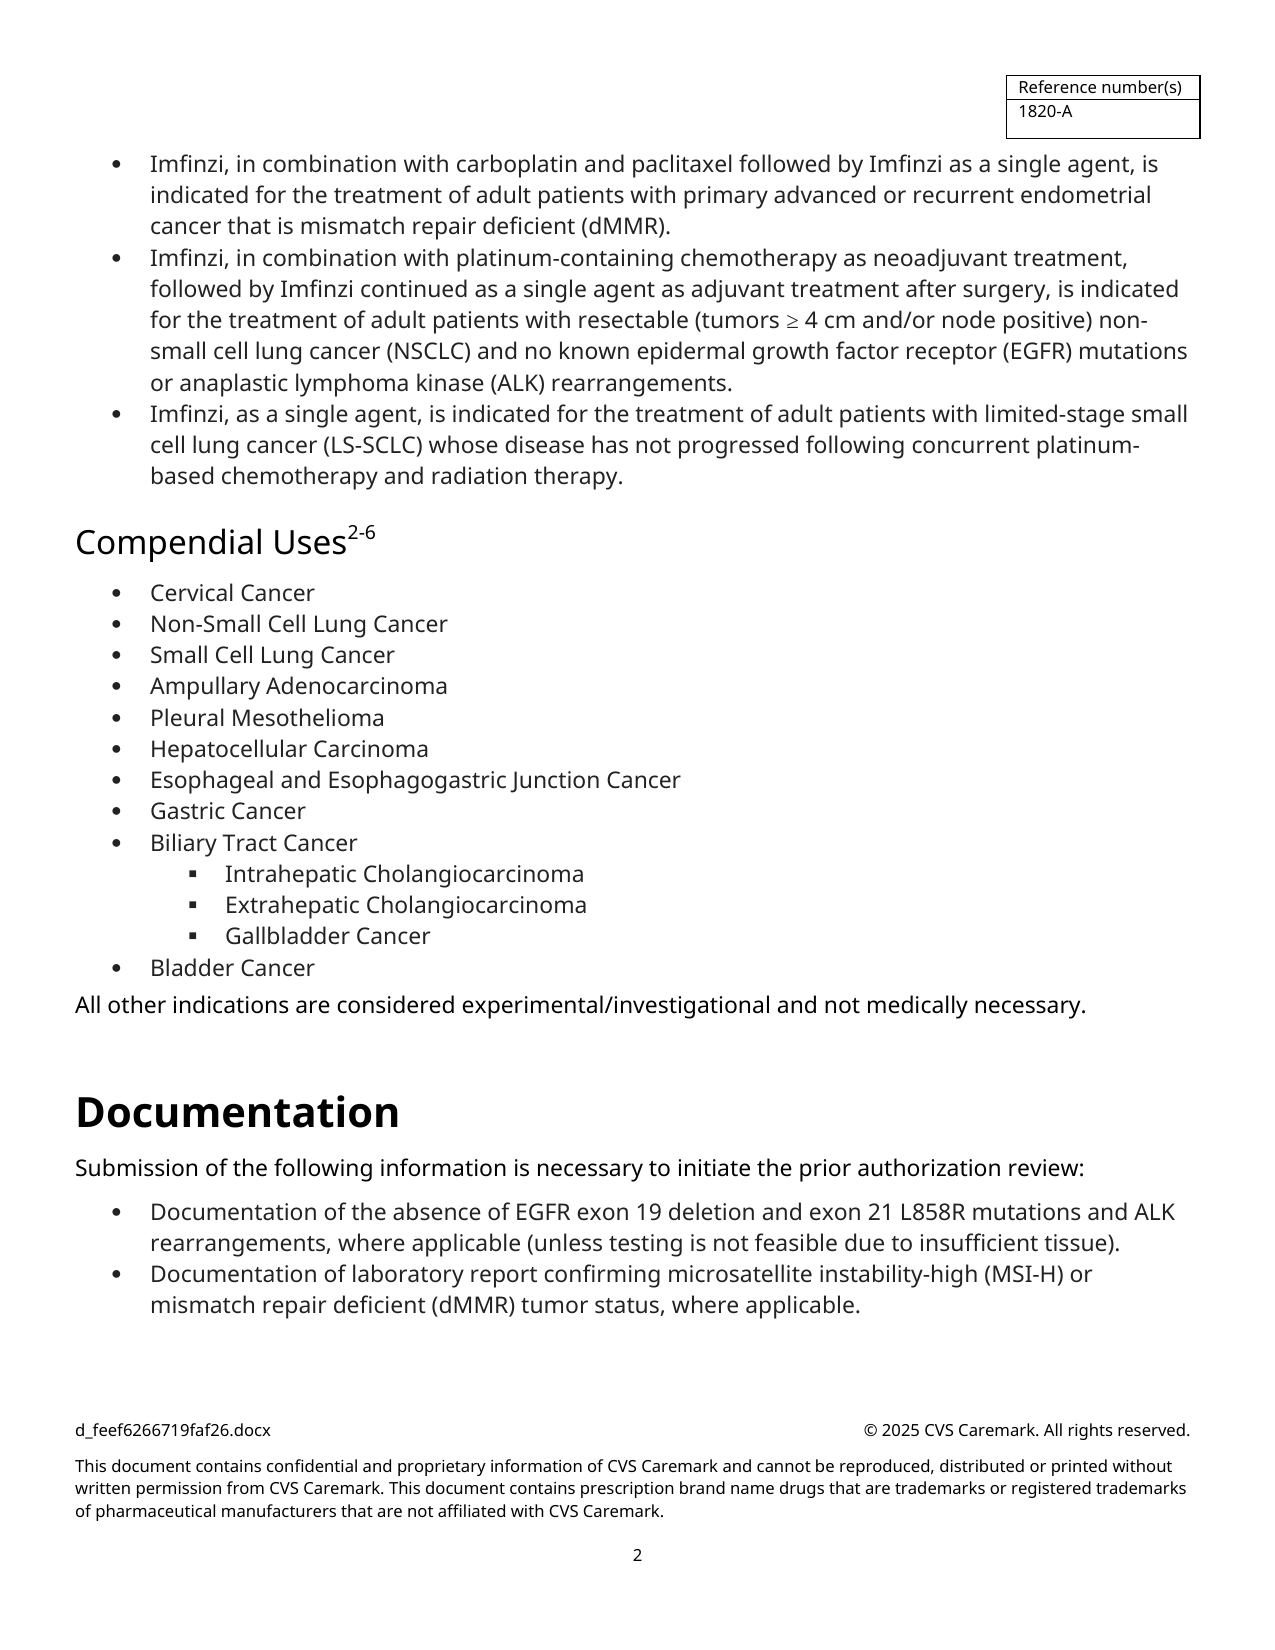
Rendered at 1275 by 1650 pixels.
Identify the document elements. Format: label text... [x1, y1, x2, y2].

list Hepatocellular Carcinoma [112, 733, 1200, 764]
list Biliary Tract Cancer [112, 826, 1200, 858]
list Pleural Mesothelioma [112, 701, 1200, 733]
list Documentation of laboratory report confirming microsatellite instability-high (MSI-H) or mismatch repair deficient (dMMR) tumor status, where applicable. [112, 1258, 1200, 1321]
list Esophageal and Esophagogastric Junction Cancer [112, 764, 1200, 795]
list Gallbladder Cancer [187, 920, 1161, 951]
text Submission of the following information is necessary to initiate the prior authorization review: [75, 1152, 1200, 1183]
subtitle Compendial Uses2-6 [75, 518, 1200, 564]
list Imfinzi, in combination with platinum-containing chemotherapy as neoadjuvant treatment, followed by Imfinzi continued as a single agent as adjuvant treatment after surgery, is indicated for the treatment of adult patients with resectable (tumors ≥ 4 cm and/or node positive) non-small cell lung cancer (NSCLC) and no known epidermal growth factor receptor (EGFR) mutations or anaplastic lymphoma kinase (ALK) rearrangements. [112, 241, 1200, 398]
list Ampullary Adenocarcinoma [112, 670, 1200, 701]
list Cervical Cancer [112, 576, 1200, 608]
subtitle Documentation [75, 1083, 1200, 1139]
list Non-Small Cell Lung Cancer [112, 608, 1200, 639]
list Gastric Cancer [112, 795, 1200, 826]
list Bladder Cancer [112, 951, 1200, 983]
list Extrahepatic Cholangiocarcinoma [187, 889, 1161, 920]
text All other indications are considered experimental/investigational and not medically necessary. [75, 989, 1200, 1020]
list Imfinzi, as a single agent, is indicated for the treatment of adult patients with limited-stage small cell lung cancer (LS-SCLC) whose disease has not progressed following concurrent platinum-based chemotherapy and radiation therapy. [112, 398, 1200, 491]
list Small Cell Lung Cancer [112, 639, 1200, 670]
list Intrahepatic Cholangiocarcinoma [187, 858, 1161, 889]
list Documentation of the absence of EGFR exon 19 deletion and exon 21 L858R mutations and ALK rearrangements, where applicable (unless testing is not feasible due to insufficient tissue). [112, 1196, 1200, 1258]
list Imfinzi, in combination with carboplatin and paclitaxel followed by Imfinzi as a single agent, is indicated for the treatment of adult patients with primary advanced or recurrent endometrial cancer that is mismatch repair deficient (dMMR). [112, 148, 1200, 241]
